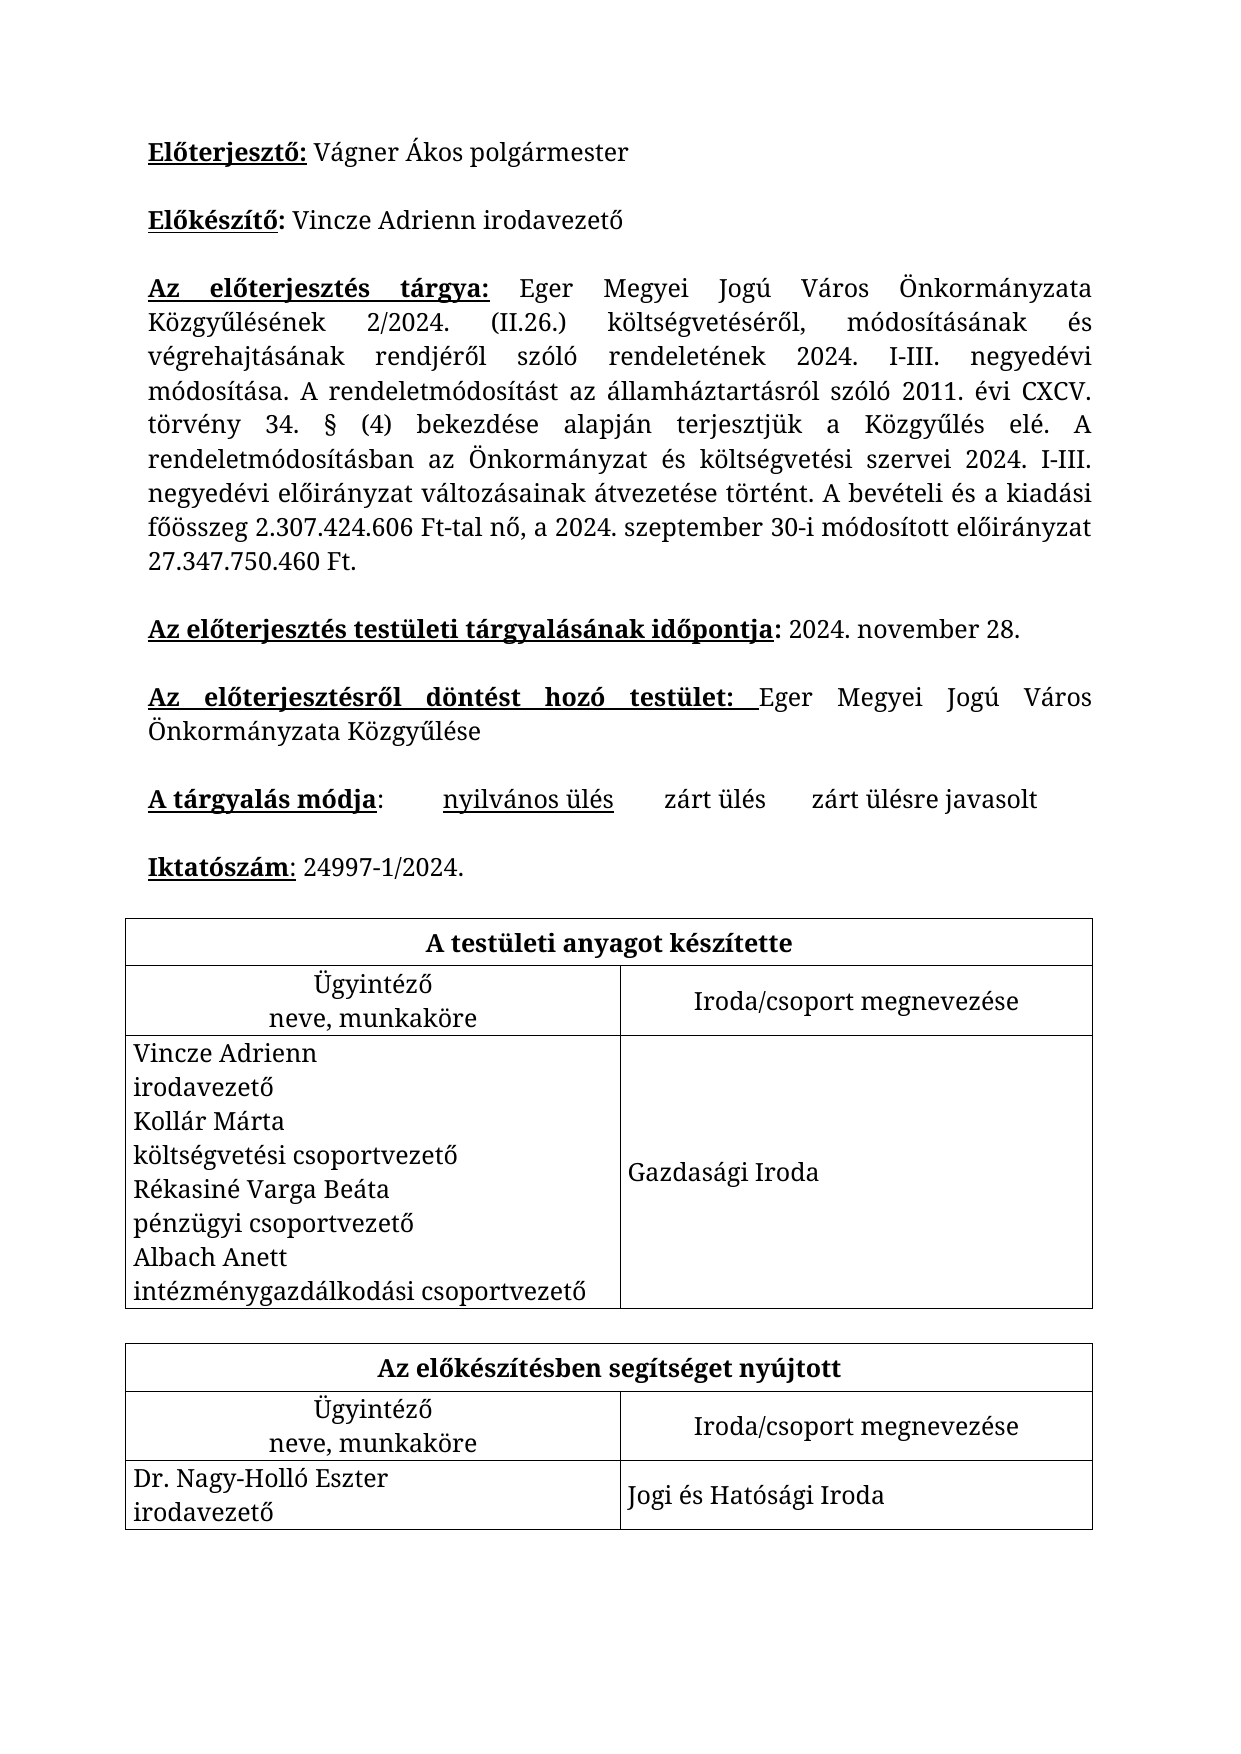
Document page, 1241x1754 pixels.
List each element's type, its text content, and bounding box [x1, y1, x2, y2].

text Iktatószám: 24997-1/2024. [148, 850, 1093, 884]
table_cell Iroda/csoport megnevezése [621, 966, 1092, 1034]
text A tárgyalás módja: nyilvános ülés zárt ülés zárt ülésre javasolt [148, 782, 1093, 816]
text Az előterjesztés testületi tárgyalásának időpontja: 2024. november 28. [148, 612, 1093, 646]
table_cell Iroda/csoport megnevezése [621, 1392, 1092, 1460]
table_cell Dr. Nagy-Holló Eszter irodavezető [126, 1461, 620, 1529]
table_cell Ügyintéző neve, munkaköre [126, 1392, 620, 1460]
table_cell Gazdasági Iroda [621, 1036, 1092, 1308]
text Előterjesztő: Vágner Ákos polgármester [148, 135, 1093, 169]
table_cell Ügyintéző neve, munkaköre [126, 966, 620, 1034]
table_cell Vincze Adrienn irodavezető Kollár Márta költségvetési csoportvezető Rékasiné Varga Beáta pénzügyi csoportvezető Albach Anett intézménygazdálkodási csoportvezető [126, 1036, 620, 1308]
table_header Az előkészítésben segítséget nyújtott [126, 1344, 1092, 1391]
text Az előterjesztésről döntést hozó testület: Eger Megyei Jogú Város Önkormányzata Közgyűlése [148, 680, 1093, 748]
table_cell Jogi és Hatósági Iroda [621, 1461, 1092, 1529]
table_header A testületi anyagot készítette [126, 919, 1092, 965]
text Az előterjesztés tárgya: Eger Megyei Jogú Város Önkormányzata Közgyűlésének 2/2024. (II.26.) költségvetéséről, módosításának és végrehajtásának rendjéről szóló rendeletének 2024. I-III. negyedévi módosítása. A rendeletmódosítást az államháztartásról szóló 2011. évi CXCV. törvény 34. § (4) bekezdése alapján terjesztjük a Közgyűlés elé. A rendeletmódosításban az Önkormányzat és költségvetési szervei 2024. I-III. negyedévi előirányzat változásainak átvezetése történt. A bevételi és a kiadási főösszeg 2.307.424.606 Ft-tal nő, a 2024. szeptember 30-i módosított előirányzat 27.347.750.460 Ft. [148, 271, 1093, 577]
text Előkészítő: Vincze Adrienn irodavezető [148, 203, 1093, 237]
